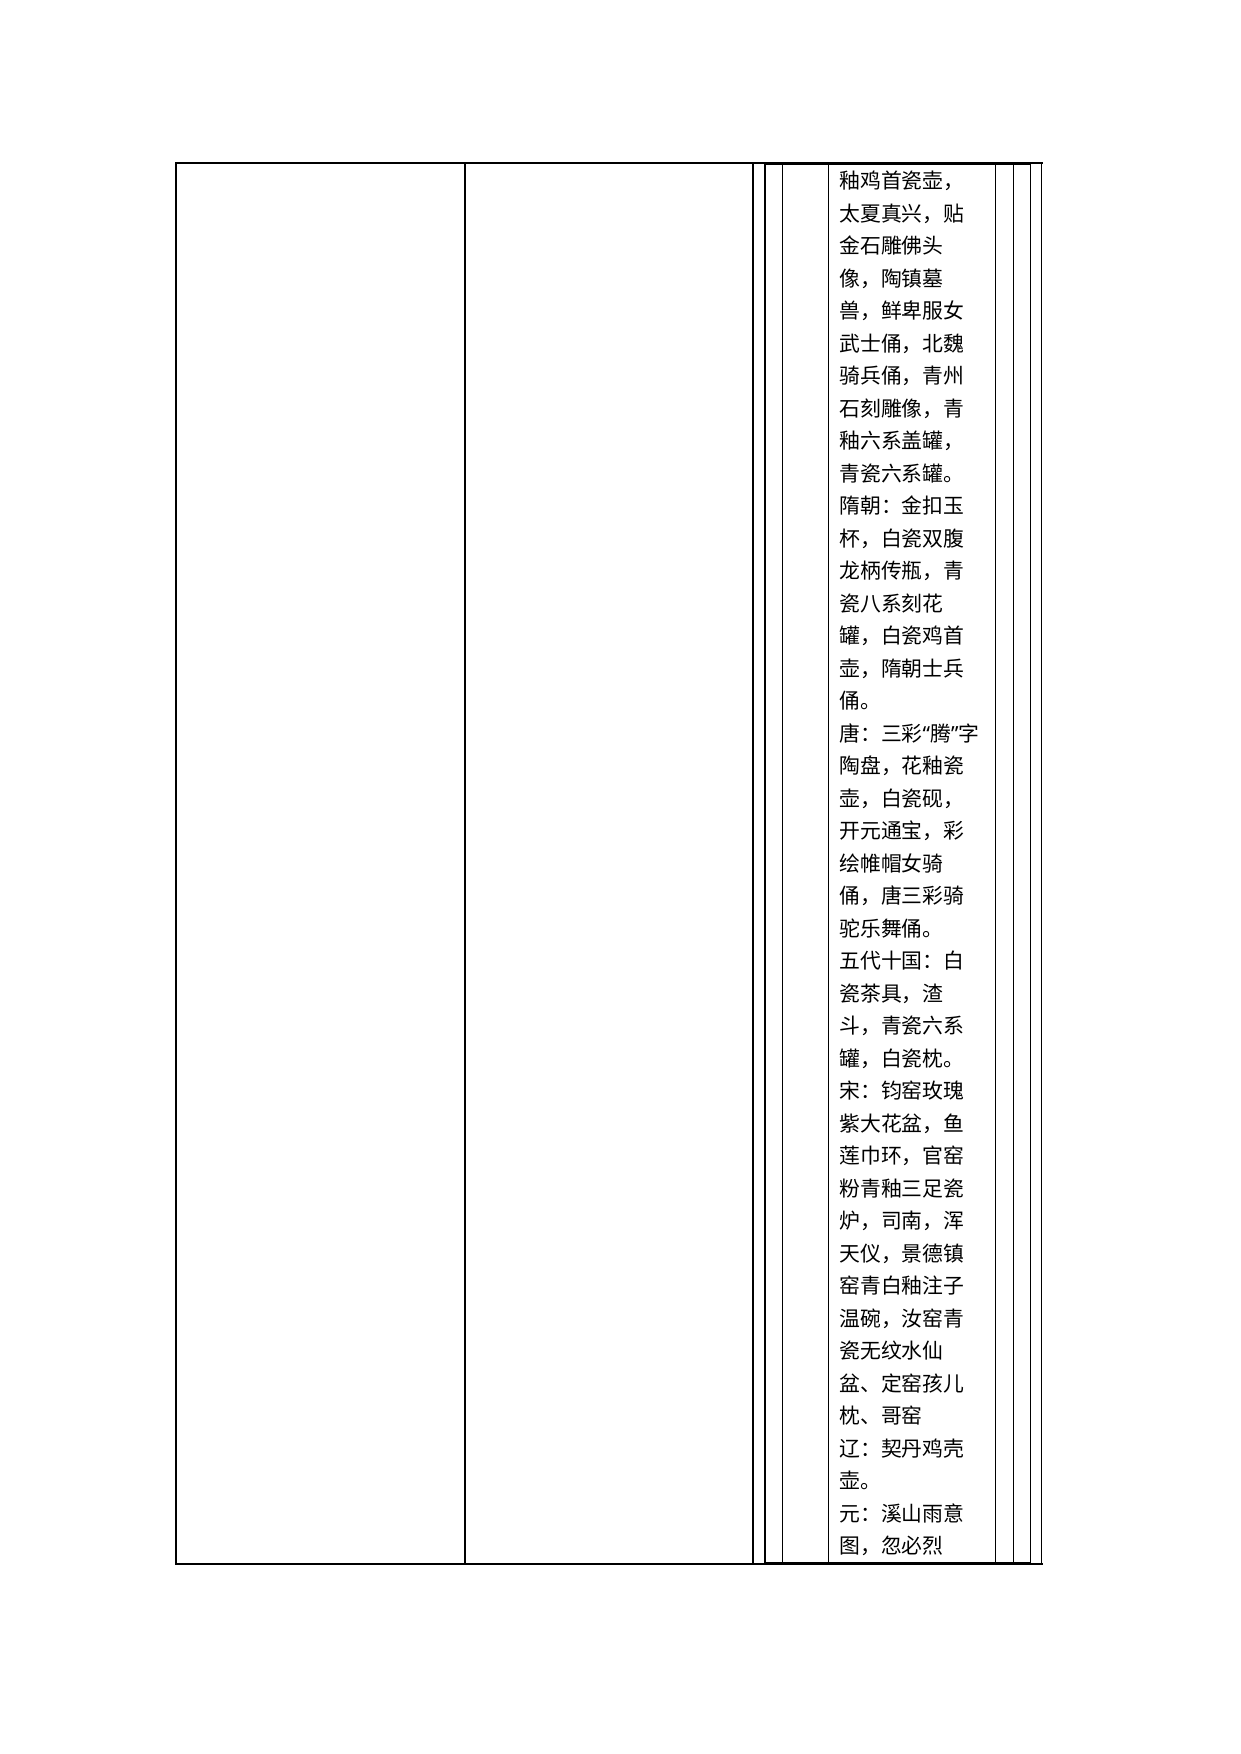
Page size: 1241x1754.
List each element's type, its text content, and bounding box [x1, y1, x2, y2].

table_cell [996, 165, 1013, 1562]
table_cell [466, 164, 752, 1563]
table_cell [1014, 165, 1030, 1562]
table_cell [1031, 164, 1041, 1563]
table_cell 1 [177, 164, 464, 1563]
table_cell [829, 165, 995, 1562]
table_cell [766, 165, 782, 1562]
table_cell [783, 165, 828, 1562]
table_cell [754, 164, 764, 1563]
